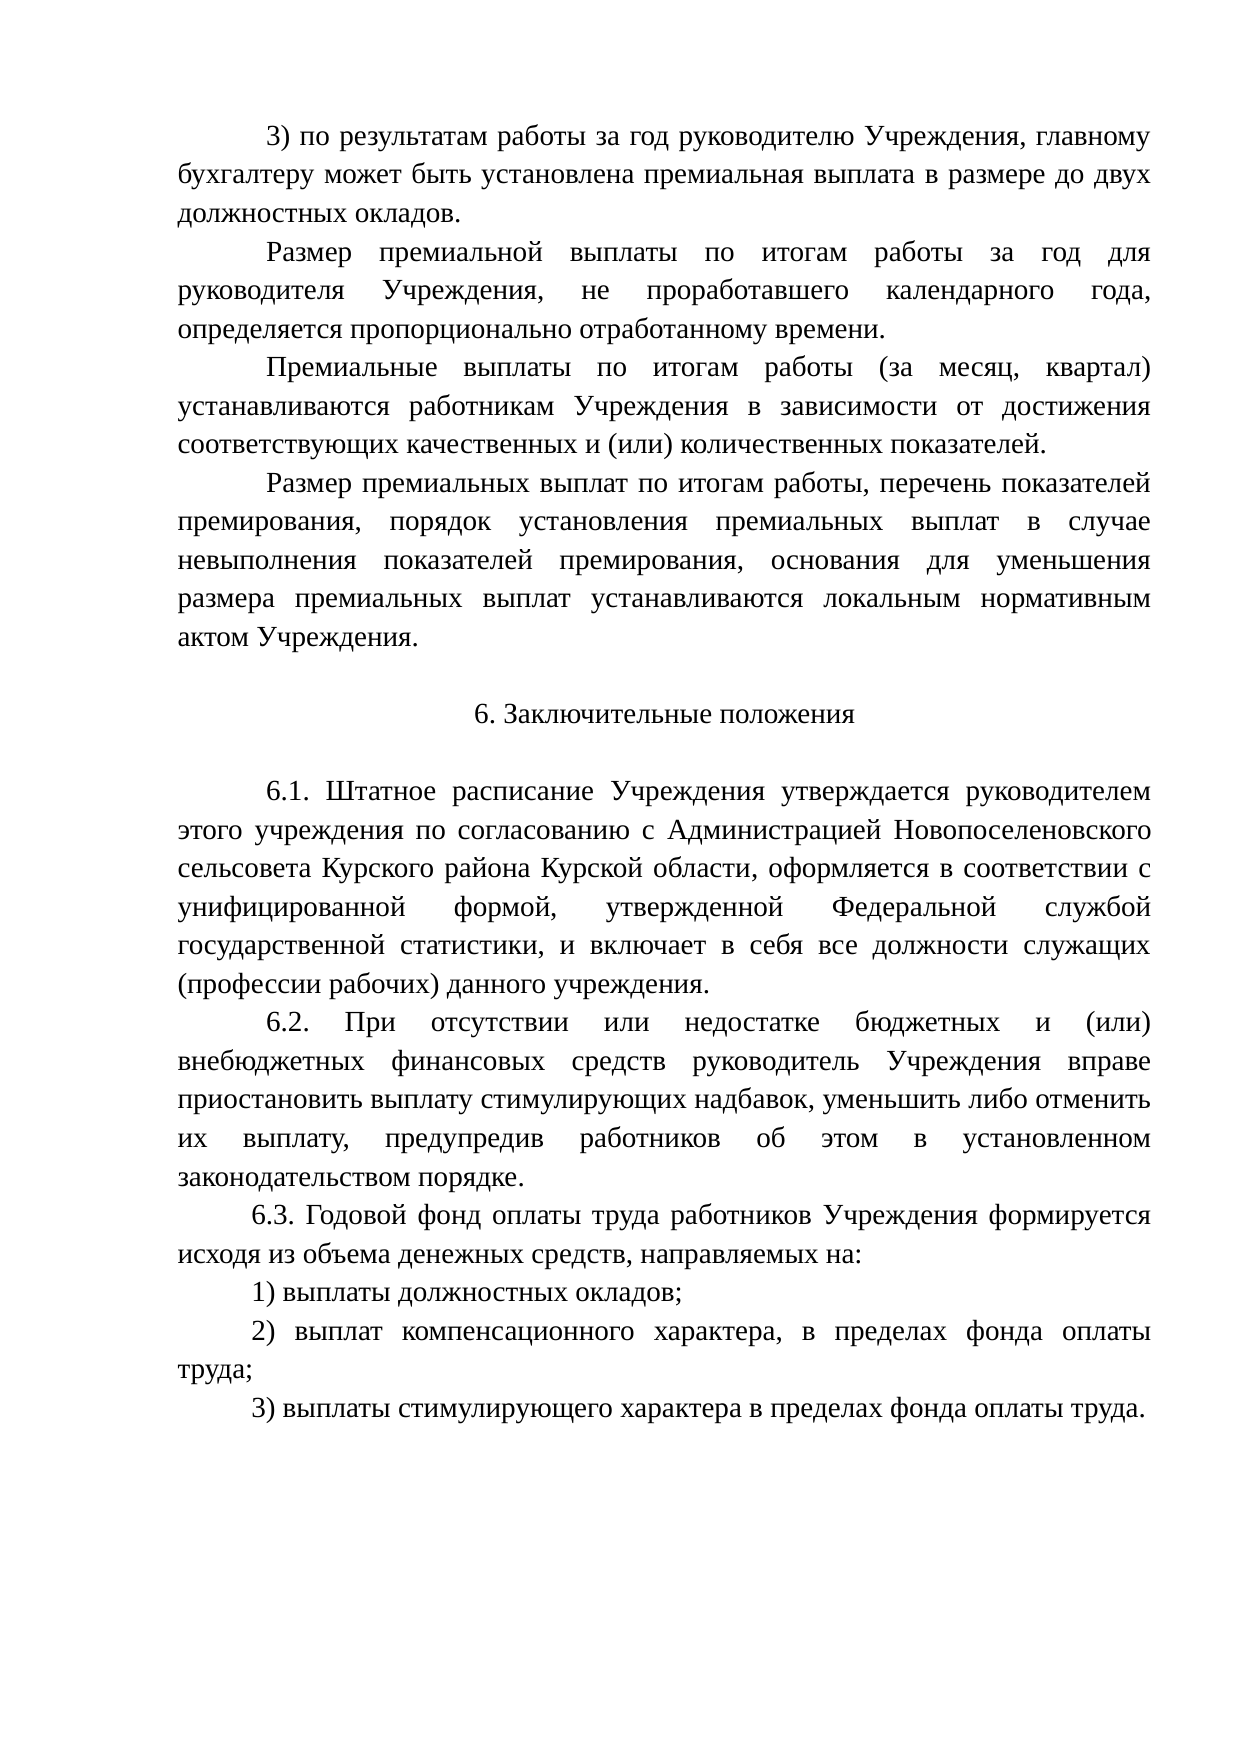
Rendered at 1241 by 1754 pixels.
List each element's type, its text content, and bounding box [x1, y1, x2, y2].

text 1) выплаты должностных окладов; [177, 1274, 1152, 1308]
text 6.3. Годовой фонд оплаты труда работников Учреждения формируется исходя из объема денежных средств, направляемых на: [177, 1197, 1152, 1269]
text 6.2. При отсутствии или недостатке бюджетных и (или) внебюджетных финансовых средств руководитель Учреждения вправе приостановить выплату стимулирующих надбавок, уменьшить либо отменить их выплату, предупредив работников об этом в установленном законодательством порядке. [177, 1004, 1152, 1192]
text 6. Заключительные положения [177, 696, 1152, 730]
text Премиальные выплаты по итогам работы (за месяц, квартал) устанавливаются работникам Учреждения в зависимости от достижения соответствующих качественных и (или) количественных показателей. [177, 349, 1152, 460]
text 2) выплат компенсационного характера, в пределах фонда оплаты труда; [177, 1313, 1152, 1385]
text Размер премиальной выплаты по итогам работы за год для руководителя Учреждения, не проработавшего календарного года, определяется пропорционально отработанному времени. [177, 234, 1152, 344]
text Размер премиальных выплат по итогам работы, перечень показателей премирования, порядок установления премиальных выплат в случае невыполнения показателей премирования, основания для уменьшения размера премиальных выплат устанавливаются локальным нормативным актом Учреждения. [177, 465, 1152, 653]
text 6.1. Штатное расписание Учреждения утверждается руководителем этого учреждения по согласованию с Администрацией Новопоселеновского сельсовета Курского района Курской области, оформляется в соответствии с унифицированной формой, утвержденной Федеральной службой государственной статистики, и включает в себя все должности служащих (профессии рабочих) данного учреждения. [177, 773, 1152, 999]
text 3) по результатам работы за год руководителю Учреждения, главному бухгалтеру может быть установлена премиальная выплата в размере до двух должностных окладов. [177, 118, 1152, 229]
text 3) выплаты стимулирующего характера в пределах фонда оплаты труда. [177, 1390, 1152, 1423]
